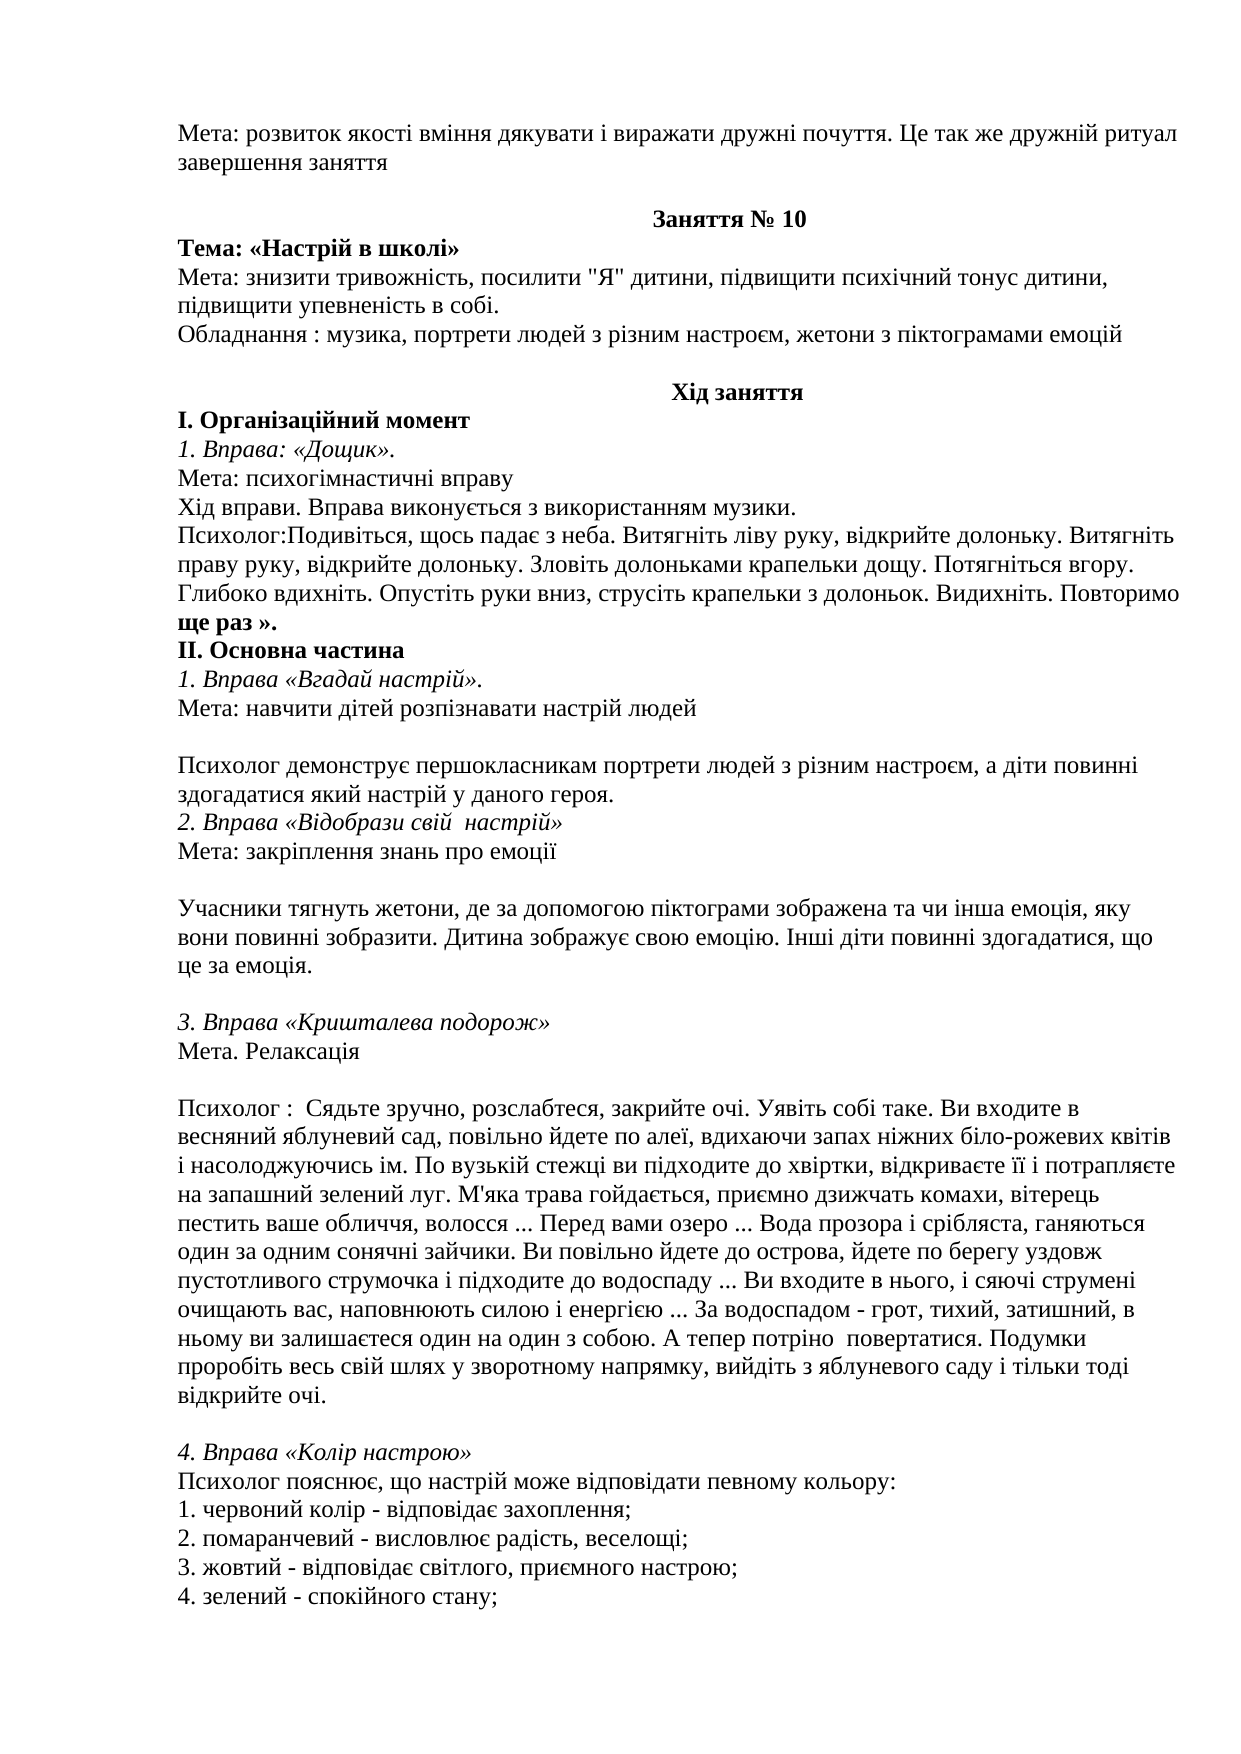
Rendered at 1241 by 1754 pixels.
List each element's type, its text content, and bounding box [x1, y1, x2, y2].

text Хід заняття І. Організаційний момент [177, 348, 1181, 434]
text 3. Вправа «Кришталева подорож» Мета. Релаксація [177, 1007, 1181, 1093]
text Учасники тягнуть жетони, де за допомогою піктограми зображена та чи інша емоція, яку вони повинні зобразити. Дитина зображує свою емоцію. Інші діти повинні здогадатися, що це за емоція. [177, 893, 1181, 1007]
text Обладнання : музика, портрети людей з різним настроєм, жетони з піктограмами емоцій [177, 319, 1181, 348]
text 1. Вправа: «Дощик». Мета: психогімнастичні вправу Хід вправи. Вправа виконується з використанням музики. Психолог:Подивіться, щось падає з неба. Витягніть ліву руку, відкрийте долоньку. Витягніть праву руку, відкрийте долоньку. Зловіть долоньками крапельки дощу. Потягніться вгору. Глибоко вдихніть. Опустіть руки вниз, струсіть крапельки з долоньок. Видихніть. Повторимо ще раз ». ІІ. Основна частина [177, 434, 1181, 664]
text Психолог демонструє першокласникам портрети людей з різним настроєм, а діти повинні здогадатися який настрій у даного героя. 2. Вправа «Відобрази свій настрій» Мета: закріплення знань про емоції [177, 750, 1181, 893]
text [177, 1437, 1181, 1609]
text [177, 118, 1181, 319]
text 1. Вправа «Вгадай настрій». Мета: навчити дітей розпізнавати настрій людей [177, 664, 1181, 750]
text Психолог : Сядьте зручно, розслабтеся, закрийте очі. Уявіть собі таке. Ви входите в весняний яблуневий сад, повільно йдете по алеї, вдихаючи запах ніжних біло-рожевих квітів і насолоджуючись ім. По вузькій стежці ви підходите до хвіртки, відкриваєте її і потрапляєте на запашний зелений луг. М'яка трава гойдається, приємно дзижчать комахи, вітерець пестить ваше обличчя, волосся ... Перед вами озеро ... Вода прозора і срібляста, ганяються один за одним сонячні зайчики. Ви повільно йдете до острова, йдете по берегу уздовж пустотливого струмочка і підходите до водоспаду ... Ви входите в нього, і сяючі струмені очищають вас, наповнюють силою і енергією ... За водоспадом - грот, тихий, затишний, в ньому ви залишаєтеся один на один з собою. А тепер потріно повертатися. Подумки проробіть весь свій шлях у зворотному напрямку, вийдіть з яблуневого саду і тільки тоді відкрийте очі. [177, 1093, 1181, 1437]
